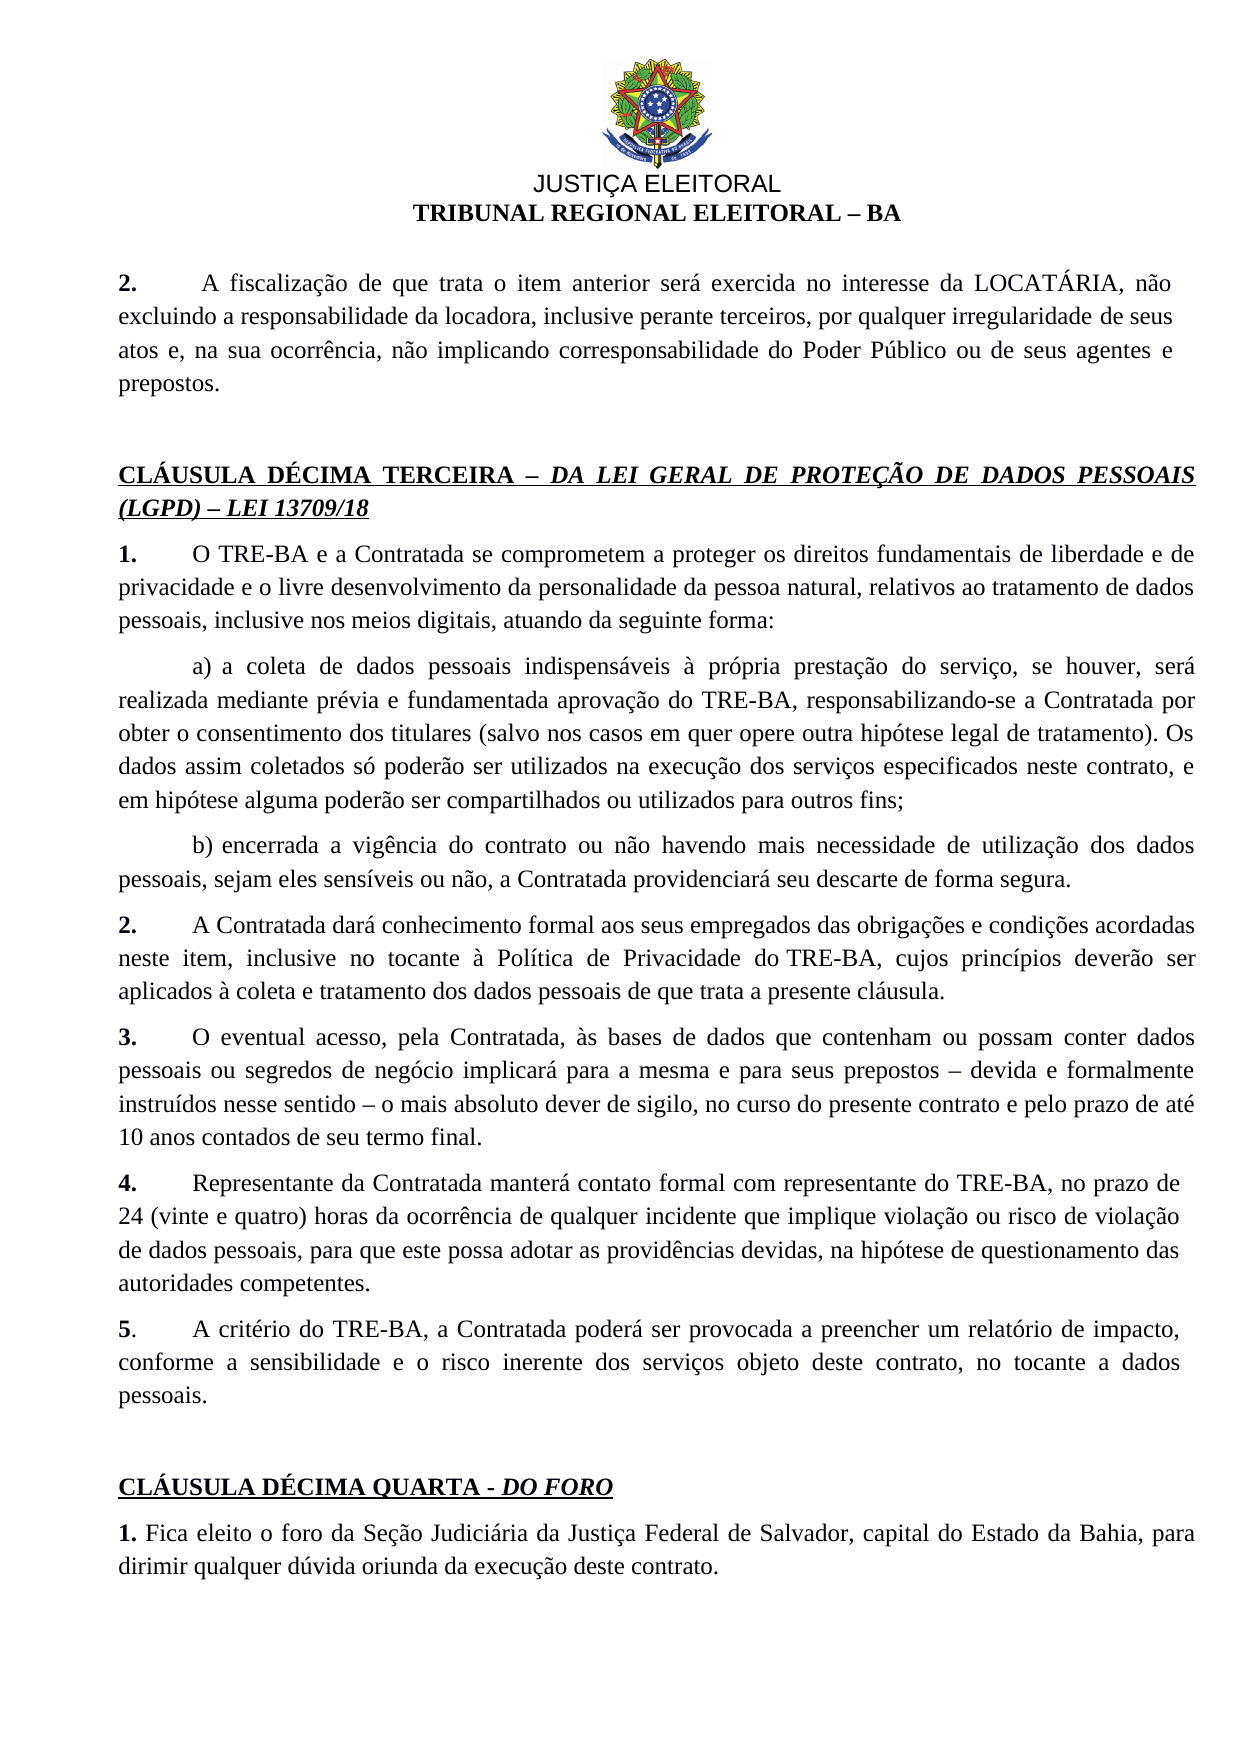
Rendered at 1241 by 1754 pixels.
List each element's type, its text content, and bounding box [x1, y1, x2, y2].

text 1. Fica eleito o foro da Seção Judiciária da Justiça Federal de Salvador, capital do Estado da Bahia, para dirimir qualquer dúvida oriunda da execução deste contrato. [118, 1515, 1196, 1581]
text b) encerrada a vigência do contrato ou não havendo mais necessidade de utilização dos dados pessoais, sejam eles sensíveis ou não, a Contratada providenciará seu descarte de forma segura. [118, 827, 1196, 894]
text 2. A Contratada dará conhecimento formal aos seus empregados das obrigações e condições acordadas neste item, inclusive no tocante à Política de Privacidade do TRE-BA, cujos princípios deverão ser aplicados à coleta e tratamento dos dados pessoais de que trata a presente cláusula. [118, 906, 1196, 1006]
text 3. O eventual acesso, pela Contratada, às bases de dados que contenham ou possam conter dados pessoais ou segredos de negócio implicará para a mesma e para seus prepostos – devida e formalmente instruídos nesse sentido – o mais absoluto dever de sigilo, no curso do presente contrato e pelo prazo de até 10 anos contados de seu termo final. [118, 1019, 1196, 1152]
text CLÁUSULA DÉCIMA TERCEIRA – DA LEI GERAL DE PROTEÇÃO DE DADOS PESSOAIS (LGPD) – LEI 13709/18 [118, 456, 1196, 485]
list A fiscalização de que trata o item anterior será exercida no interesse da LOCATÁRIA, não excluindo a responsabilidade da locadora, inclusive perante terceiros, por qualquer irregularidade de seus atos e, na sua ocorrência, não implicando corresponsabilidade do Poder Público ou de seus agentes e prepostos. [118, 265, 1173, 398]
table_header 4. Representante da Contratada manterá contato formal com representante do TRE-BA, no prazo de 24 (vinte e quatro) horas da ocorrência de qualquer incidente que implique violação ou risco de violação de dados pessoais, para que este possa adotar as providências devidas, na hipótese de questionamento das autoridades competentes. [106, 1165, 1192, 1311]
text CLÁUSULA DÉCIMA TERCEIRA – DA LEI GERAL DE PROTEÇÃO DE DADOS PESSOAIS (LGPD) – LEI 13709/18 [118, 486, 1196, 523]
text a) a coleta de dados pessoais indispensáveis à própria prestação do serviço, se houver, será realizada mediante prévia e fundamentada aprovação do TRE-BA, responsabilizando-se a Contratada por obter o consentimento dos titulares (salvo nos casos em quer opere outra hipótese legal de tratamento). Os dados assim coletados só poderão ser utilizados na execução dos serviços especificados neste contrato, e em hipótese alguma poderão ser compartilhados ou utilizados para outros fins; [118, 648, 1196, 815]
text CLÁUSULA DÉCIMA QUARTA - DO FORO [118, 1469, 1196, 1502]
table_cell 5. A critério do TRE-BA, a Contratada poderá ser provocada a preencher um relatório de impacto, conforme a sensibilidade e o risco inerente dos serviços objeto deste contrato, no tocante a dados pessoais. [106, 1311, 1192, 1469]
picture [602, 59, 713, 169]
text 1. O TRE-BA e a Contratada se comprometem a proteger os direitos fundamentais de liberdade e de privacidade e o livre desenvolvimento da personalidade da pessoa natural, relativos ao tratamento de dados pessoais, inclusive nos meios digitais, atuando da seguinte forma: [118, 536, 1196, 636]
